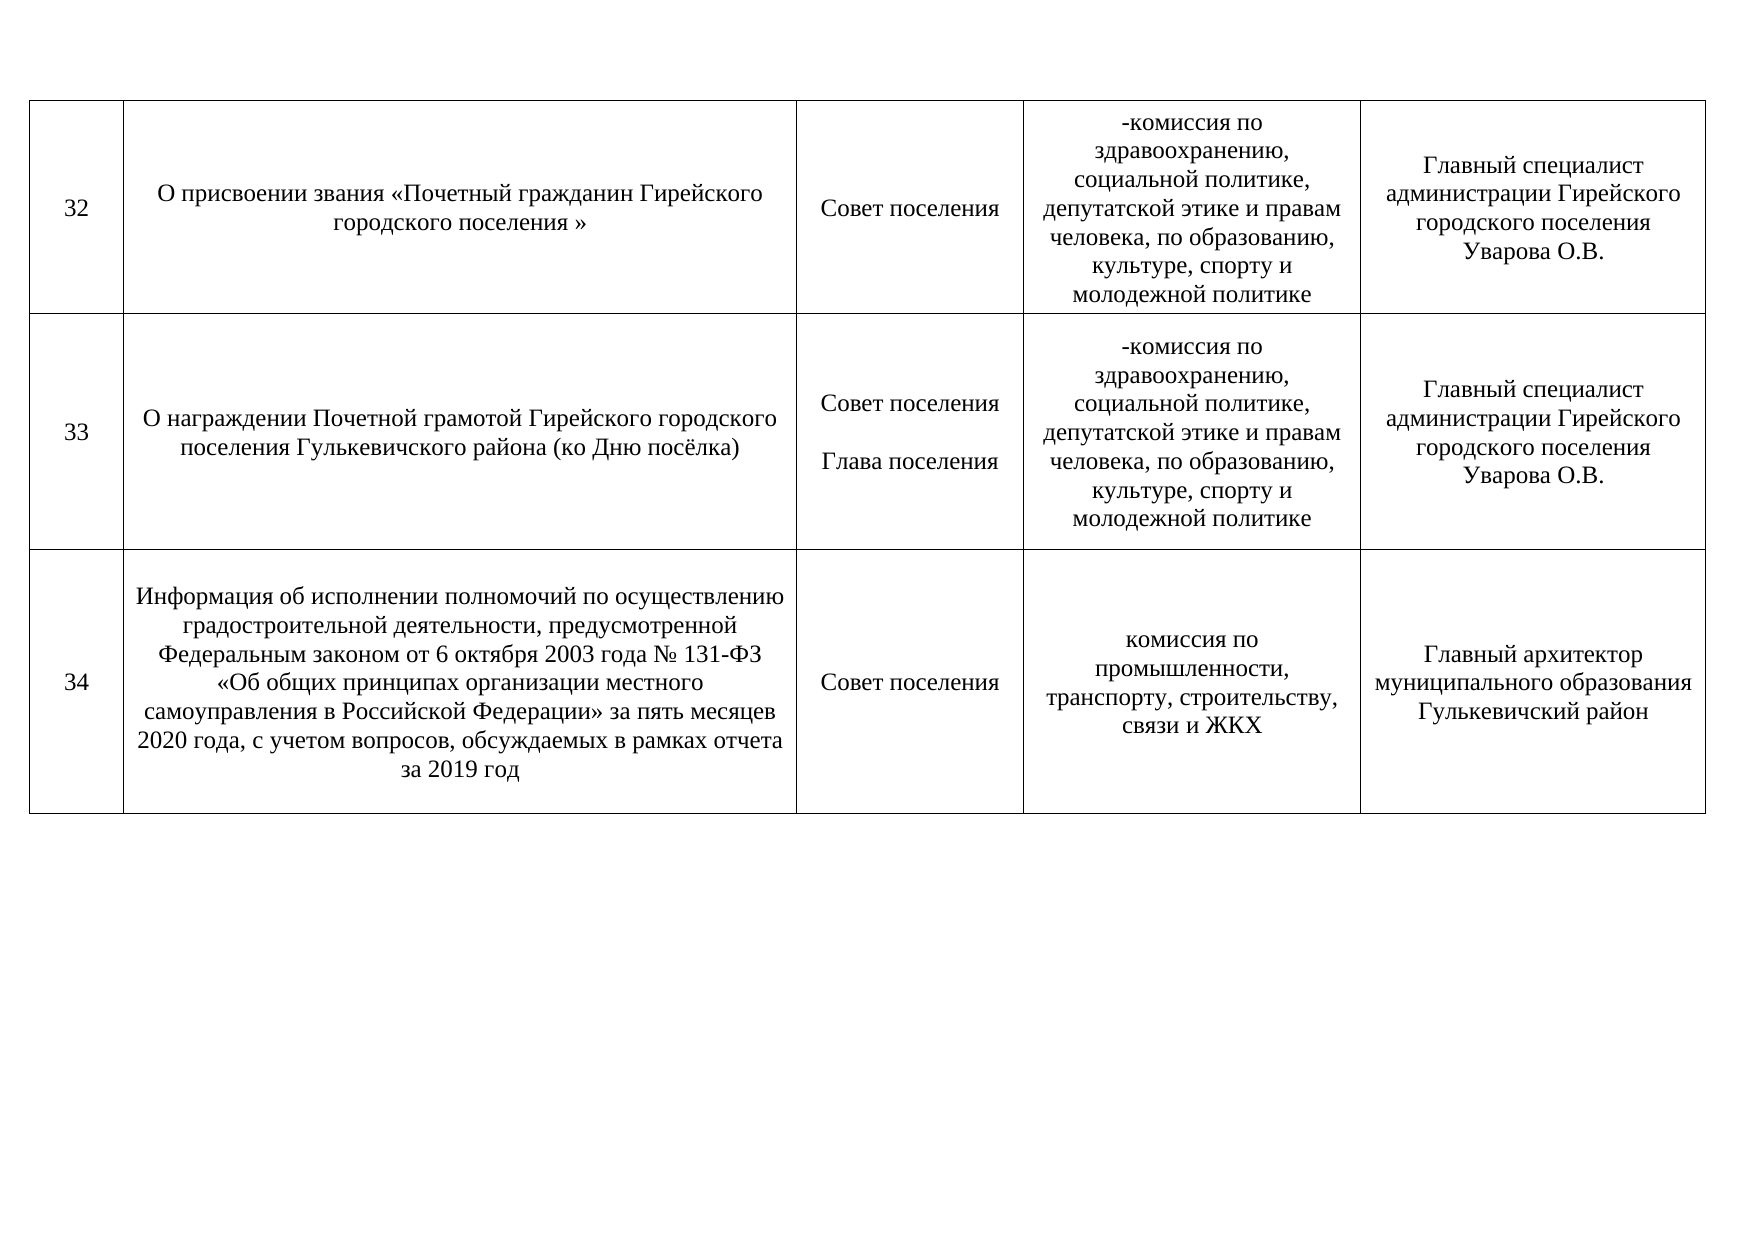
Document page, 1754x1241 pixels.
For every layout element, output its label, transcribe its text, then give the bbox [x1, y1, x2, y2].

table_cell О присвоении звания «Почетный гражданин Гирейского городского поселения » [124, 101, 796, 313]
table_cell Главный специалист администрации Гирейского городского поселения Уварова О.В. [1361, 314, 1705, 549]
table_cell Совет поселения [797, 550, 1023, 813]
table_cell -комиссия по здравоохранению, социальной политике, депутатской этике и правам человека, по образованию, культуре, спорту и молодежной политике [1024, 101, 1360, 313]
table_cell 32 [30, 101, 123, 313]
table_cell Главный архитектор муниципального образования Гулькевичский район [1361, 550, 1705, 813]
table_cell комиссия по промышленности, транспорту, строительству, связи и ЖКХ [1024, 550, 1360, 813]
table_cell 34 [30, 550, 123, 813]
table_cell О награждении Почетной грамотой Гирейского городского поселения Гулькевичского района (ко Дню посёлка) [124, 314, 796, 549]
table_cell -комиссия по здравоохранению, социальной политике, депутатской этике и правам человека, по образованию, культуре, спорту и молодежной политике [1024, 314, 1360, 549]
table_cell 33 [30, 314, 123, 549]
table_cell Совет поселения Глава поселения [797, 314, 1023, 549]
table_cell Информация об исполнении полномочий по осуществлению градостроительной деятельности, предусмотренной Федеральным законом от 6 октября 2003 года № 131-ФЗ «Об общих принципах организации местного самоуправления в Российской Федерации» за пять месяцев 2020 года, с учетом вопросов, обсуждаемых в рамках отчета за 2019 год [124, 550, 796, 813]
table_cell Главный специалист администрации Гирейского городского поселения Уварова О.В. [1361, 101, 1705, 313]
table_cell Совет поселения [797, 101, 1023, 313]
